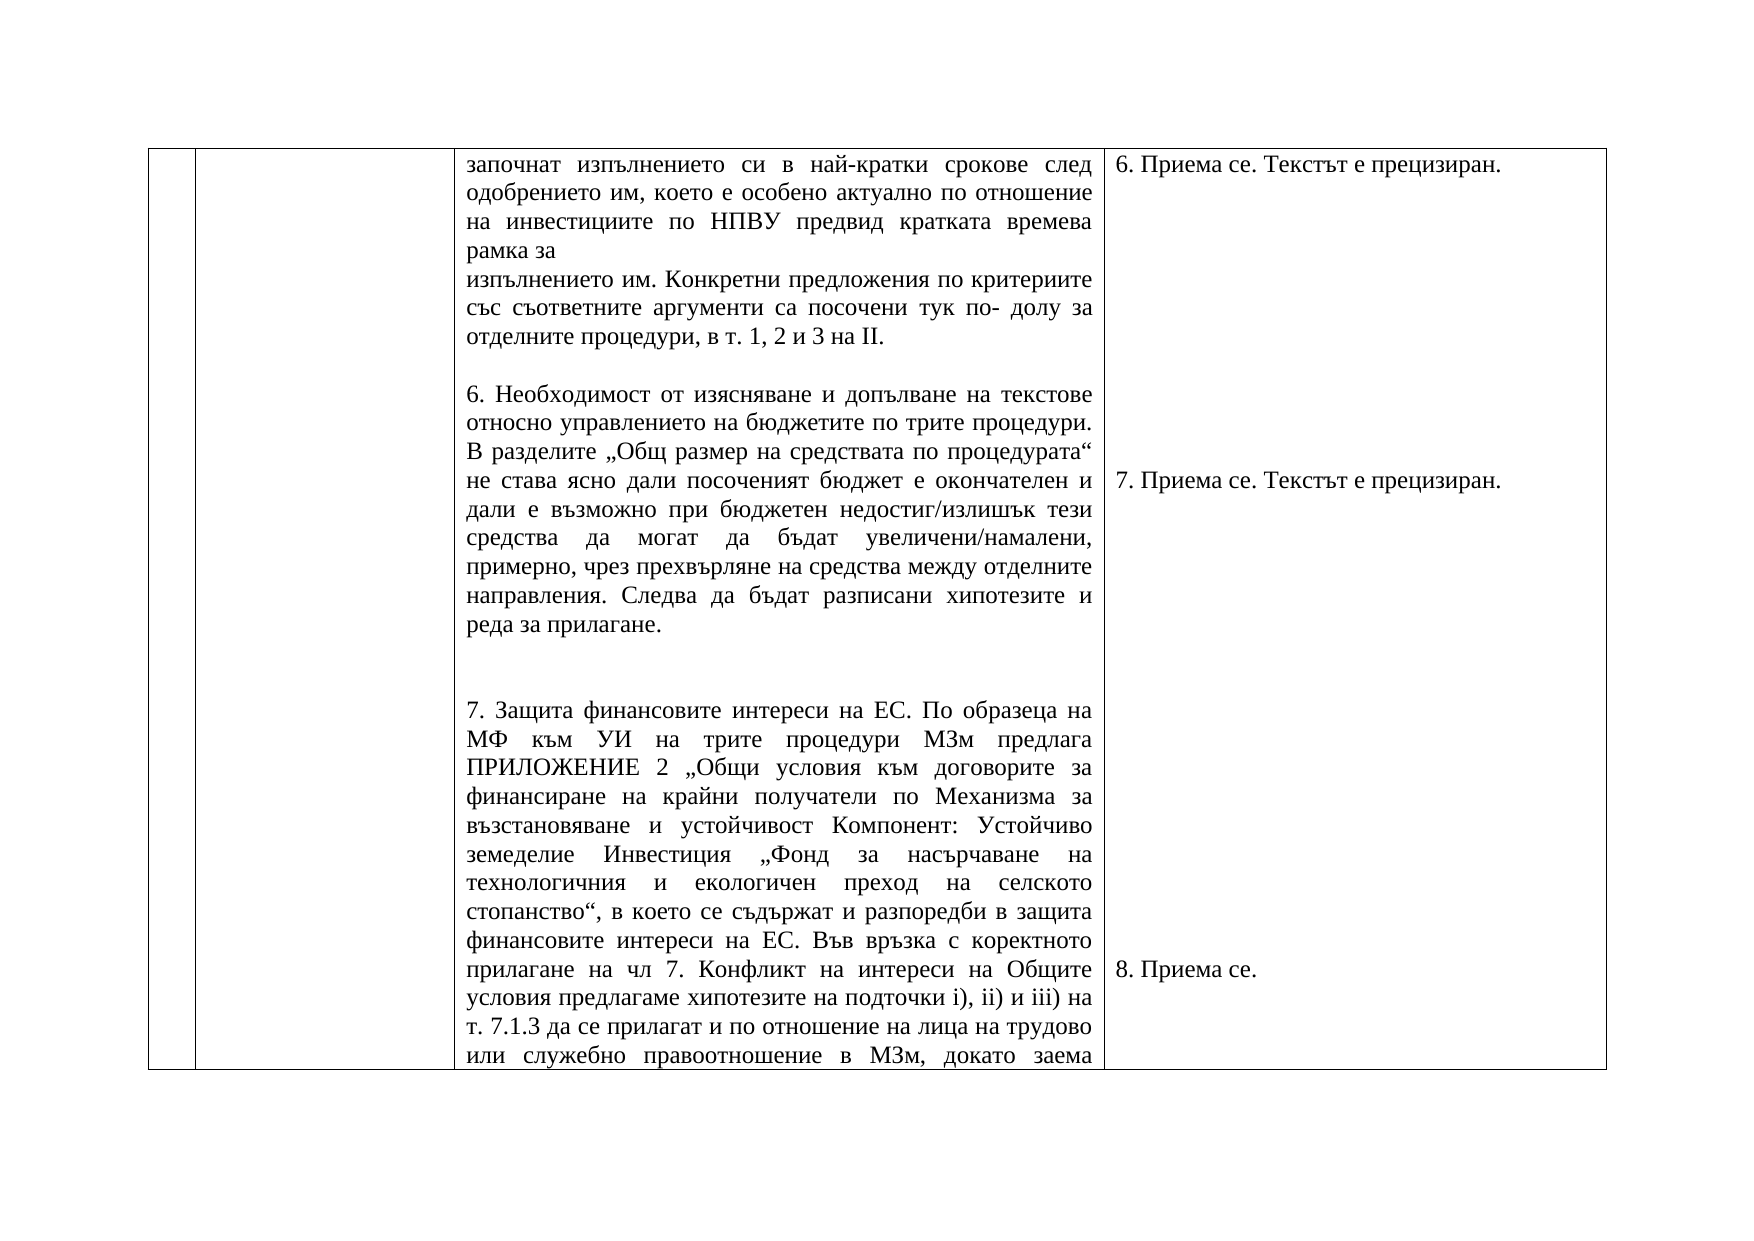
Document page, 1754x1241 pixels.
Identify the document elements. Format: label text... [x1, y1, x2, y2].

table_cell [455, 149, 1104, 1069]
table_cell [1105, 149, 1606, 1069]
table_cell 3. [149, 149, 195, 1069]
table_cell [196, 149, 454, 1069]
